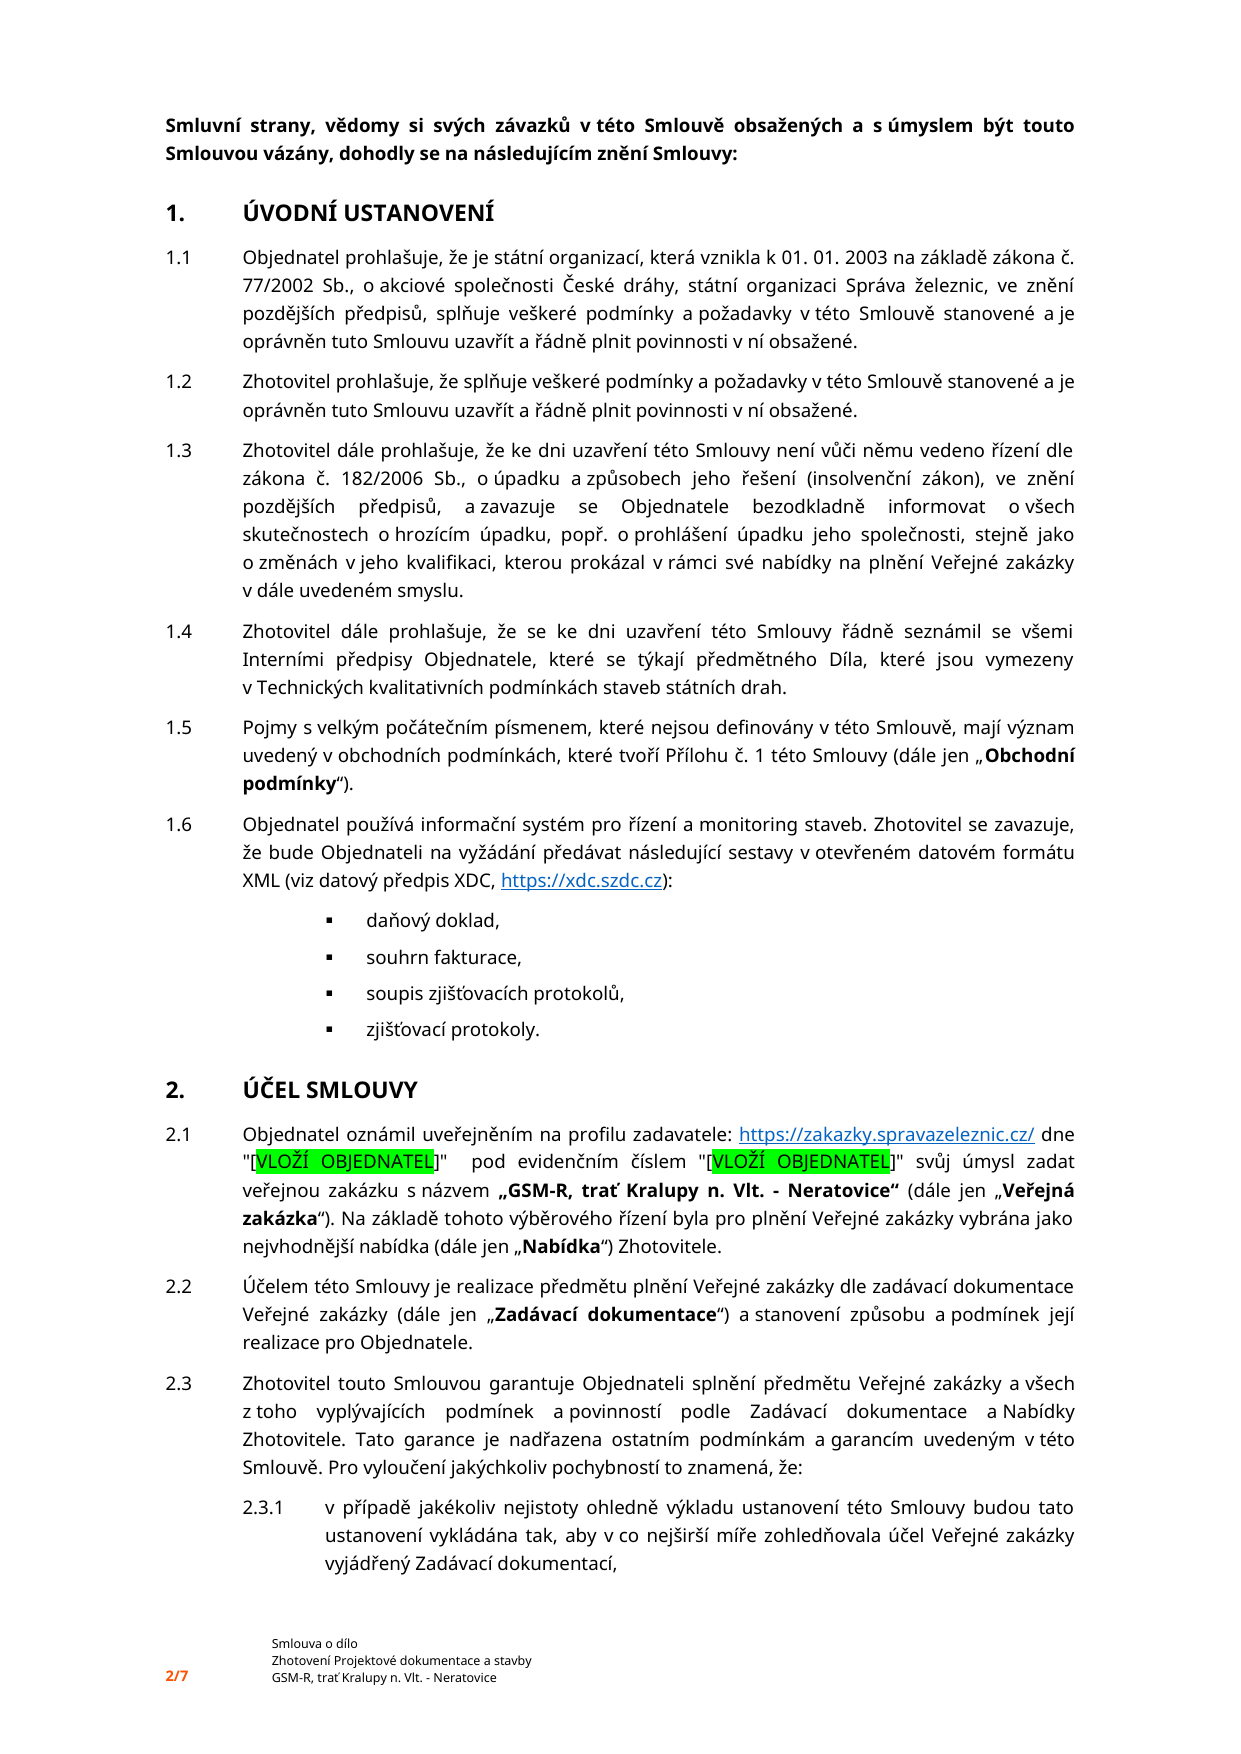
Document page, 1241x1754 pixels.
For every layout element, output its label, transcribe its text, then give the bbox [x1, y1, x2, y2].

text Zhotovitel touto Smlouvou garantuje Objednateli splnění předmětu Veřejné zakázky a všech z toho vyplývajících podmínek a povinností podle Zadávací dokumentace a Nabídky Zhotovitele. Tato garance je nadřazena ostatním podmínkám a garancím uvedeným v této Smlouvě. Pro vyloučení jakýchkoliv pochybností to znamená, že: [165, 1370, 1075, 1479]
text soupis zjišťovacích protokolů, [325, 980, 1075, 1006]
text ÚČEL SMLOUVY [165, 1074, 1075, 1105]
text daňový doklad, [325, 908, 1075, 933]
text Zhotovitel dále prohlašuje, že ke dni uzavření této Smlouvy není vůči němu vedeno řízení dle zákona č. 182/2006 Sb., o úpadku a způsobech jeho řešení (insolvenční zákon), ve znění pozdějších předpisů, a zavazuje se Objednatele bezodkladně informovat o všech skutečnostech o hrozícím úpadku, popř. o prohlášení úpadku jeho společnosti, stejně jako o změnách v jeho kvalifikaci, kterou prokázal v rámci své nabídky na plnění Veřejné zakázky v dále uvedeném smyslu. [165, 437, 1075, 603]
text ÚVODNÍ USTANOVENÍ [165, 197, 1075, 229]
text Zhotovitel prohlašuje, že splňuje veškeré podmínky a požadavky v této Smlouvě stanovené a je oprávněn tuto Smlouvu uzavřít a řádně plnit povinnosti v ní obsažené. [165, 369, 1075, 422]
text v případě jakékoliv nejistoty ohledně výkladu ustanovení této Smlouvy budou tato ustanovení vykládána tak, aby v co nejširší míře zohledňovala účel Veřejné zakázky vyjádřený Zadávací dokumentací, [242, 1494, 1075, 1576]
text Smluvní strany, vědomy si svých závazků v této Smlouvě obsažených a s úmyslem být touto Smlouvou vázány, dohodly se na následujícím znění Smlouvy: [165, 112, 1075, 166]
text Pojmy s velkým počátečním písmenem, které nejsou definovány v této Smlouvě, mají význam uvedený v obchodních podmínkách, které tvoří Přílohu č. 1 této Smlouvy (dále jen „Obchodní podmínky“). [165, 714, 1075, 796]
text Objednatel oznámil uveřejněním na profilu zadavatele: https://zakazky.spravazeleznic.cz/ dne "[VLOŽÍ OBJEDNATEL]" pod evidenčním číslem "[VLOŽÍ OBJEDNATEL]" svůj úmysl zadat veřejnou zakázku s názvem „GSM-R, trať Kralupy n. Vlt. - Neratovice“ (dále jen „Veřejná zakázka“). Na základě tohoto výběrového řízení byla pro plnění Veřejné zakázky vybrána jako nejvhodnější nabídka (dále jen „Nabídka“) Zhotovitele. [165, 1121, 1075, 1258]
text souhrn fakturace, [325, 944, 1075, 969]
text Zhotovitel dále prohlašuje, že se ke dni uzavření této Smlouvy řádně seznámil se všemi Interními předpisy Objednatele, které se týkají předmětného Díla, které jsou vymezeny v Technických kvalitativních podmínkách staveb státních drah. [165, 618, 1075, 699]
text zjišťovací protokoly. [325, 1017, 1075, 1042]
text Účelem této Smlouvy je realizace předmětu plnění Veřejné zakázky dle zadávací dokumentace Veřejné zakázky (dále jen „Zadávací dokumentace“) a stanovení způsobu a podmínek její realizace pro Objednatele. [165, 1273, 1075, 1355]
text Objednatel prohlašuje, že je státní organizací, která vznikla k 01. 01. 2003 na základě zákona č. 77/2002 Sb., o akciové společnosti České dráhy, státní organizaci Správa železnic, ve znění pozdějších předpisů, splňuje veškeré podmínky a požadavky v této Smlouvě stanovené a je oprávněn tuto Smlouvu uzavřít a řádně plnit povinnosti v ní obsažené. [165, 244, 1075, 354]
text Objednatel používá informační systém pro řízení a monitoring staveb. Zhotovitel se zavazuje, že bude Objednateli na vyžádání předávat následující sestavy v otevřeném datovém formátu XML (viz datový předpis XDC, https://xdc.szdc.cz): [165, 811, 1075, 893]
